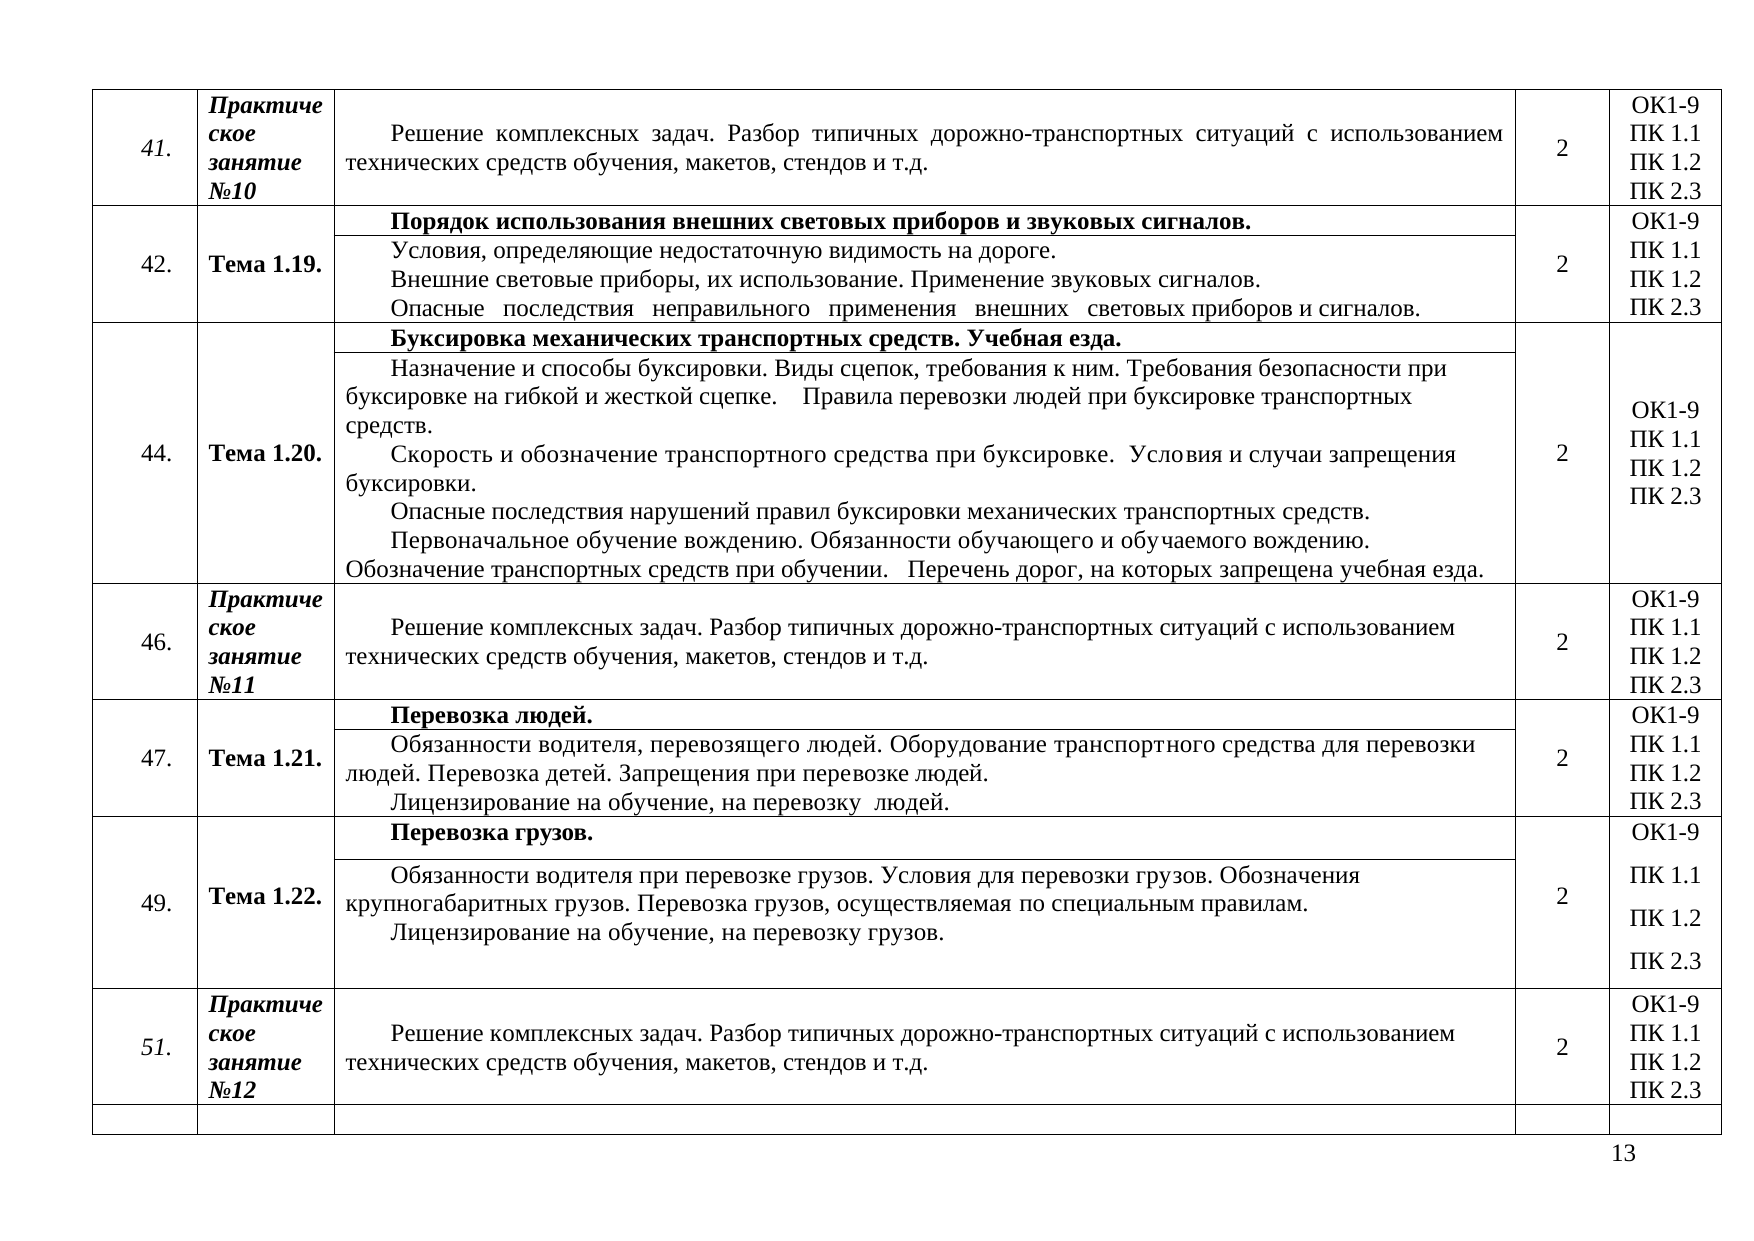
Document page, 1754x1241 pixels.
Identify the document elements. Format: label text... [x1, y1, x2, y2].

table_cell ОК1-9 ПК 1.1 ПК 1.2 ПК 2.3 [1610, 700, 1721, 816]
table_cell 2 [1516, 817, 1609, 988]
table_header Решение комплексных задач. Разбор типичных дорожно-транспортных ситуаций с использованием технических средств обучения, макетов, стендов и т.д. [335, 90, 1515, 205]
table_cell ОК1-9 ПК 1.1 ПК 1.2 ПК 2.3 [1610, 584, 1721, 699]
table_cell [93, 323, 197, 583]
table_cell ОК1-9 ПК 1.1 ПК 1.2 ПК 2.3 [1610, 323, 1721, 583]
table_cell [198, 1105, 334, 1134]
table_header [93, 90, 197, 205]
table_cell [93, 989, 197, 1104]
table_cell Тема 1.19. [198, 206, 334, 322]
table_cell Обязанности водителя при перевозке грузов. Условия для перевозки грузов. Обозначения крупногабаритных грузов. Перевозка грузов, осуществляемая по специальным правилам. Лицензирование на обучение, на перевозку грузов. [335, 860, 1515, 988]
table_cell [93, 584, 197, 699]
table_cell [93, 817, 197, 988]
table_cell [93, 1105, 197, 1134]
table_cell 2 [1516, 323, 1609, 583]
table_header 2 [1516, 90, 1609, 205]
table_cell Перевозка людей. [335, 700, 1515, 728]
table_cell Перевозка грузов. [335, 817, 1515, 859]
table_cell [335, 1105, 1515, 1134]
table_cell [93, 700, 197, 816]
table_cell Решение комплексных задач. Разбор типичных дорожно-транспортных ситуаций с использованием технических средств обучения, макетов, стендов и т.д. [335, 989, 1515, 1104]
table_cell Назначение и способы буксировки. Виды сцепок, требования к ним. Требования безопасности при буксировке на гибкой и жесткой сцепке. Правила перевозки людей при буксировке транспортных средств. Скорость и обозначение транспортного средства при буксировке. Условия и случаи запрещения буксировки. Опасные последствия нарушений правил буксировки механических транспортных средств. Первоначальное обучение вождению. Обязанности обучающего и обучаемого вождению. Обозначение транспортных средств при обучении. Перечень дорог, на которых запрещена учебная езда. [335, 353, 1515, 583]
table_header ОК1-9 ПК 1.1 ПК 1.2 ПК 2.3 [1610, 90, 1721, 205]
table_cell ОК1-9 ПК 1.1 ПК 1.2 ПК 2.3 [1610, 817, 1721, 988]
table_cell Тема 1.21. [198, 700, 334, 816]
table_cell Порядок использования внешних световых приборов и звуковых сигналов. [335, 206, 1515, 234]
table_cell ОК1-9 ПК 1.1 ПК 1.2 ПК 2.3 [1610, 206, 1721, 322]
table_cell Практическое занятие №11 [198, 584, 334, 699]
table_cell Практическое занятие №12 [198, 989, 334, 1104]
table_cell Решение комплексных задач. Разбор типичных дорожно-транспортных ситуаций с использованием технических средств обучения, макетов, стендов и т.д. [335, 584, 1515, 699]
table_cell Тема 1.20. [198, 323, 334, 583]
table_cell 2 [1516, 206, 1609, 322]
table_cell 2 [1516, 989, 1609, 1104]
table_cell Буксировка механических транспортных средств. Учебная езда. [335, 323, 1515, 352]
table_cell 2 [1516, 584, 1609, 699]
table_cell [1516, 1105, 1609, 1134]
table_header Практическое занятие №10 [198, 90, 334, 205]
table_cell Обязанности водителя, перевозящего людей. Оборудование транспортного средства для перевозки людей. Перевозка детей. Запрещения при перевозке людей. Лицензирование на обучение, на перевозку людей. [335, 730, 1515, 816]
table_cell 2 [1516, 700, 1609, 816]
table_cell Условия, определяющие недостаточную видимость на дороге. Внешние световые приборы, их использование. Применение звуковых сигналов. Опасные последствия неправильного применения внешних световых приборов и сигналов. [335, 236, 1515, 322]
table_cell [1610, 989, 1721, 1104]
table_cell [1610, 1105, 1721, 1134]
table_cell Тема 1.22. [198, 817, 334, 988]
table_cell [93, 206, 197, 322]
